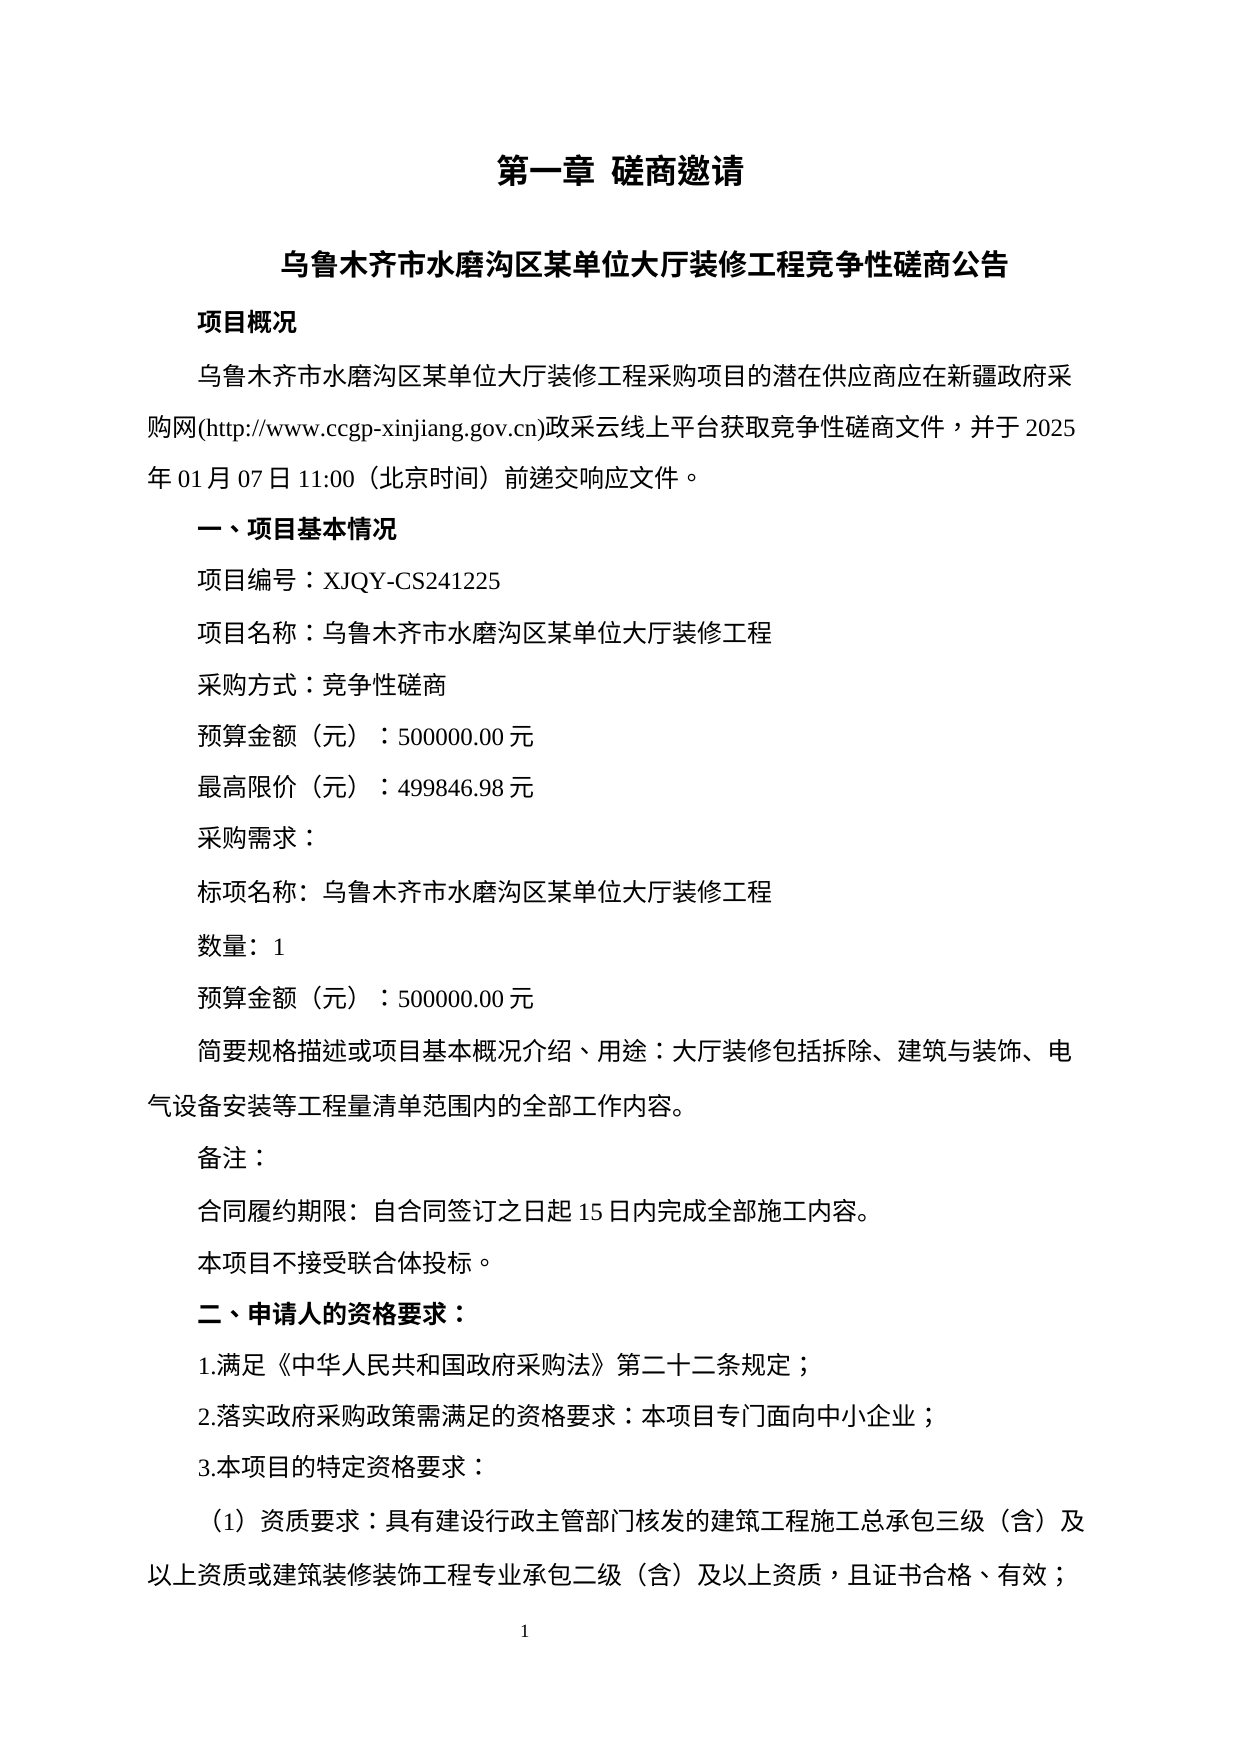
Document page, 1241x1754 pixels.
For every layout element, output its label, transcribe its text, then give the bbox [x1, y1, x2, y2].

text 本项目不接受联合体投标。 [148, 1246, 1093, 1280]
text 采购需求： [148, 821, 1093, 855]
text 项目编号：XJQY-CS241225 [148, 562, 1093, 596]
text 预算金额（元）：500000.00元 [148, 981, 1093, 1015]
text 备注： [148, 1141, 1093, 1174]
text 二、申请人的资格要求： [148, 1297, 1093, 1331]
text 2.落实政府采购政策需满足的资格要求：本项目专门面向中小企业； [148, 1399, 1093, 1433]
text （1）资质要求：具有建设行政主管部门核发的建筑工程施工总承包三级（含）及以上资质或建筑装修装饰工程专业承包二级（含）及以上资质，且证书合格、有效； [148, 1501, 1093, 1592]
text 数量：1 [148, 926, 1093, 963]
text 乌鲁木齐市水磨沟区某单位大厅装修工程采购项目的潜在供应商应在新疆政府采购网(http://www.ccgp-xinjiang.gov.cn)政采云线上平台获取竞争性磋商文件，并于2025年01月07日11:00（北京时间）前递交响应文件。 [148, 356, 1093, 494]
text 乌鲁木齐市水磨沟区某单位大厅装修工程竞争性磋商公告 [148, 241, 1093, 284]
text 最高限价（元）：499846.98元 [148, 770, 1093, 804]
text 合同履约期限：自合同签订之日起15日内完成全部施工内容。 [148, 1192, 1093, 1228]
text 标项名称：乌鲁木齐市水磨沟区某单位大厅装修工程 [148, 872, 1093, 908]
text 简要规格描述或项目基本概况介绍、用途：大厅装修包括拆除、建筑与装饰、电气设备安装等工程量清单范围内的全部工作内容。 [148, 1032, 1093, 1122]
text 一、项目基本情况 [148, 511, 1093, 545]
text 项目概况 [148, 305, 1093, 339]
text 3.本项目的特定资格要求： [148, 1450, 1093, 1484]
text 1.满足《中华人民共和国政府采购法》第二十二条规定； [148, 1348, 1093, 1382]
text 预算金额（元）：500000.00元 [148, 719, 1093, 753]
text 项目名称：乌鲁木齐市水磨沟区某单位大厅装修工程 [148, 613, 1093, 650]
text 采购方式：竞争性磋商 [148, 668, 1093, 702]
subtitle 第一章 磋商邀请 [148, 148, 1093, 193]
